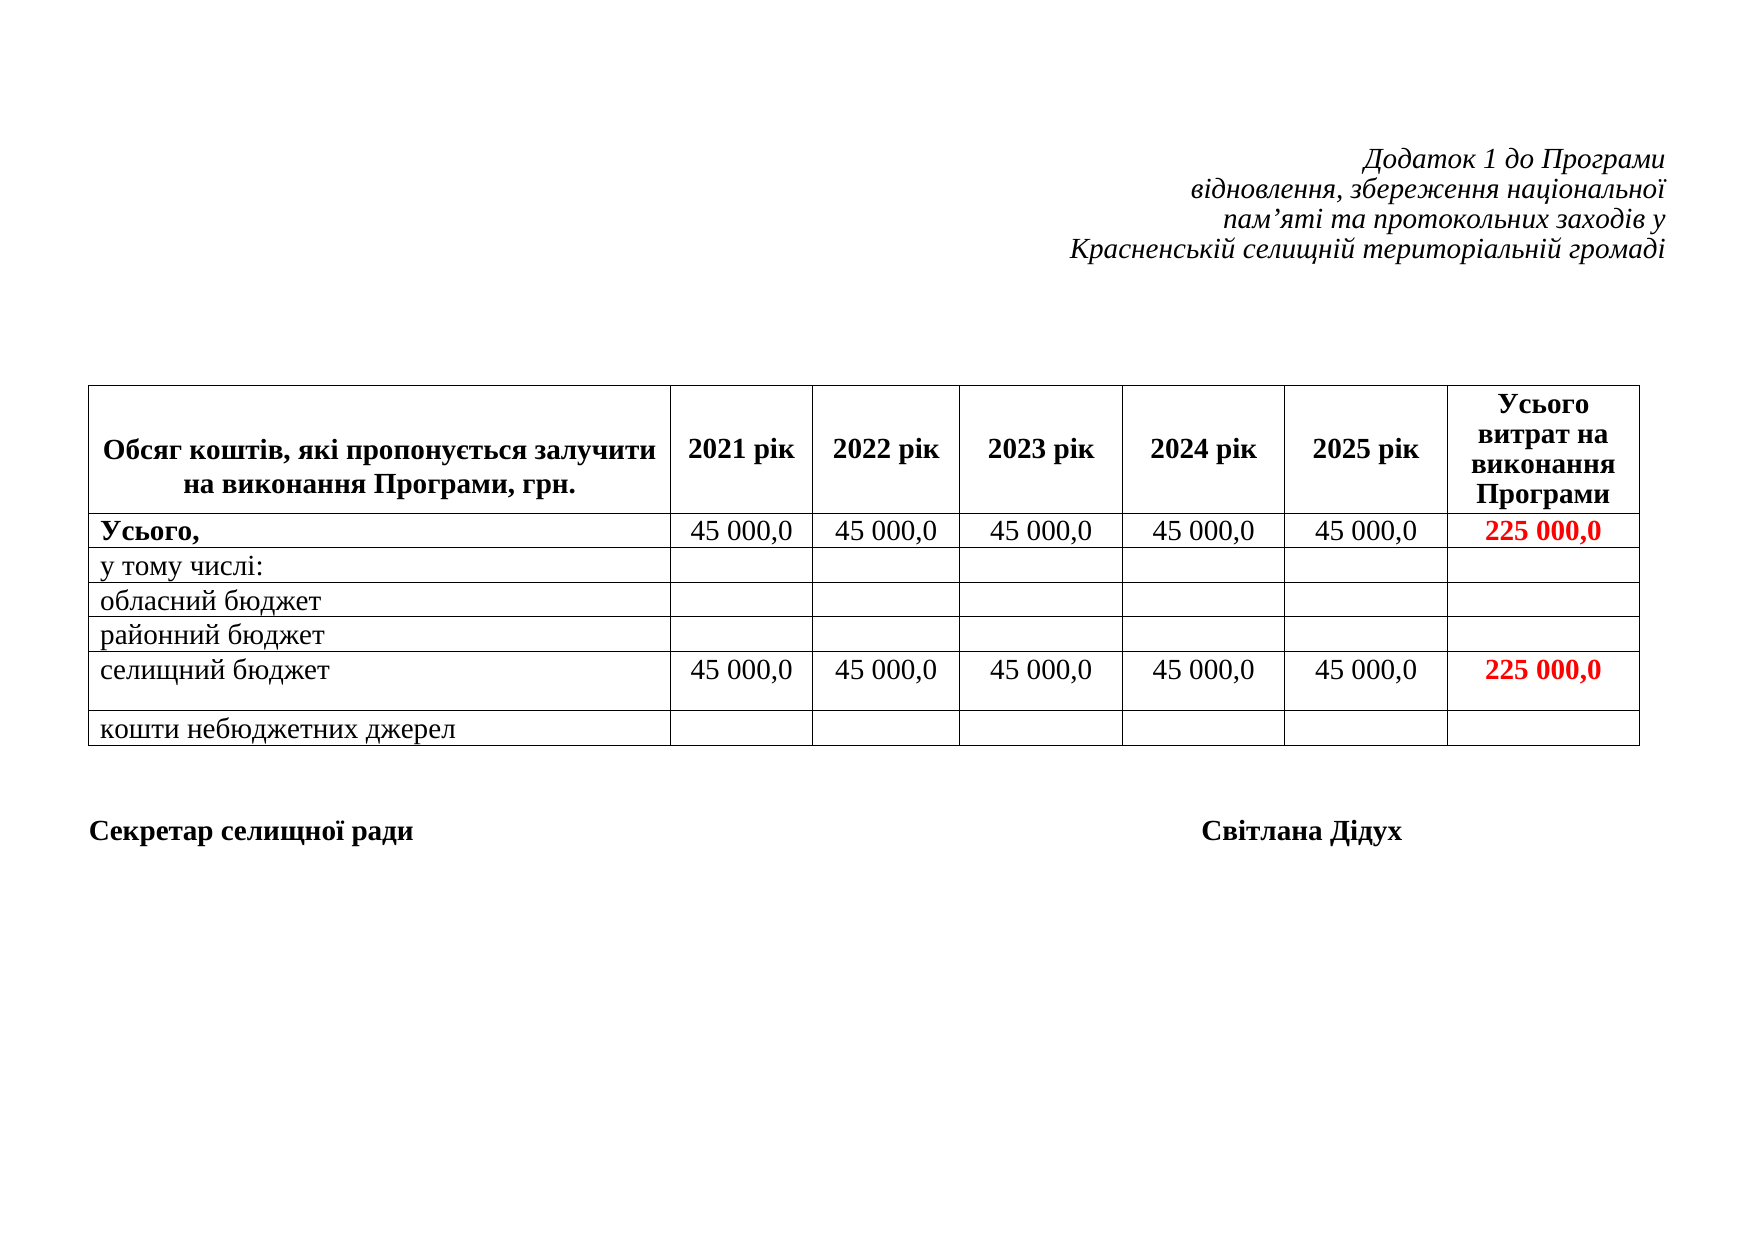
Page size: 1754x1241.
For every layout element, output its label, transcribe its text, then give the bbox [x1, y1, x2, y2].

table_header 2023 рік [960, 386, 1122, 512]
table_cell селищний бюджет [89, 652, 670, 710]
table_cell [1285, 711, 1447, 744]
table_cell [1448, 617, 1639, 651]
table_cell 45 000,0 [1123, 514, 1284, 547]
table_cell [671, 711, 812, 744]
table_cell [671, 617, 812, 651]
table_cell районний бюджет [89, 617, 670, 651]
table_cell [960, 617, 1122, 651]
text Красненській селищній територіальній громаді [88, 235, 1665, 265]
table_cell 45 000,0 [813, 514, 959, 547]
table_cell кошти небюджетних джерел [89, 711, 670, 744]
text Додаток 1 до Програми [88, 148, 1665, 174]
table_cell [1448, 583, 1639, 616]
table_cell 45 000,0 [1123, 652, 1284, 710]
table_header Усього витрат на виконання Програми [1448, 386, 1639, 512]
table_cell [1448, 548, 1639, 582]
table_cell 225 000,0 [1448, 652, 1639, 710]
table_cell 45 000,0 [813, 652, 959, 710]
table_cell Усього, [89, 514, 670, 547]
table_cell 45 000,0 [1285, 652, 1447, 710]
table_header 2022 рік [813, 386, 959, 512]
table_cell [813, 548, 959, 582]
table_cell 45 000,0 [960, 514, 1122, 547]
table_cell у тому числі: [89, 548, 670, 582]
table_cell [960, 711, 1122, 744]
table_cell [1123, 711, 1284, 744]
table_cell [1285, 548, 1447, 582]
table_cell [671, 583, 812, 616]
table_header 2024 рік [1123, 386, 1284, 512]
text відновлення, збереження національної пам’яті та протокольних заходів у [88, 174, 1665, 235]
table_cell 45 000,0 [671, 652, 812, 710]
table_cell [1448, 711, 1639, 744]
table_cell [1285, 583, 1447, 616]
table_cell [1123, 583, 1284, 616]
table_header Обсяг коштів, які пропонується залучити на виконання Програми, грн. [89, 386, 670, 512]
text Секретар селищної ради Світлана Дідух [88, 813, 1665, 846]
table_cell 45 000,0 [671, 514, 812, 547]
table_header 2021 рік [671, 386, 812, 512]
table_header 2025 рік [1285, 386, 1447, 512]
table_cell 45 000,0 [1285, 514, 1447, 547]
table_cell 225 000,0 [1448, 514, 1639, 547]
table_cell [1123, 548, 1284, 582]
table_cell [1123, 617, 1284, 651]
table_cell [671, 548, 812, 582]
table_cell 45 000,0 [960, 652, 1122, 710]
table_cell [1285, 617, 1447, 651]
table_cell [960, 583, 1122, 616]
table_cell обласний бюджет [89, 583, 670, 616]
table_cell [813, 583, 959, 616]
table_cell [813, 617, 959, 651]
table_cell [813, 711, 959, 744]
table_cell [960, 548, 1122, 582]
